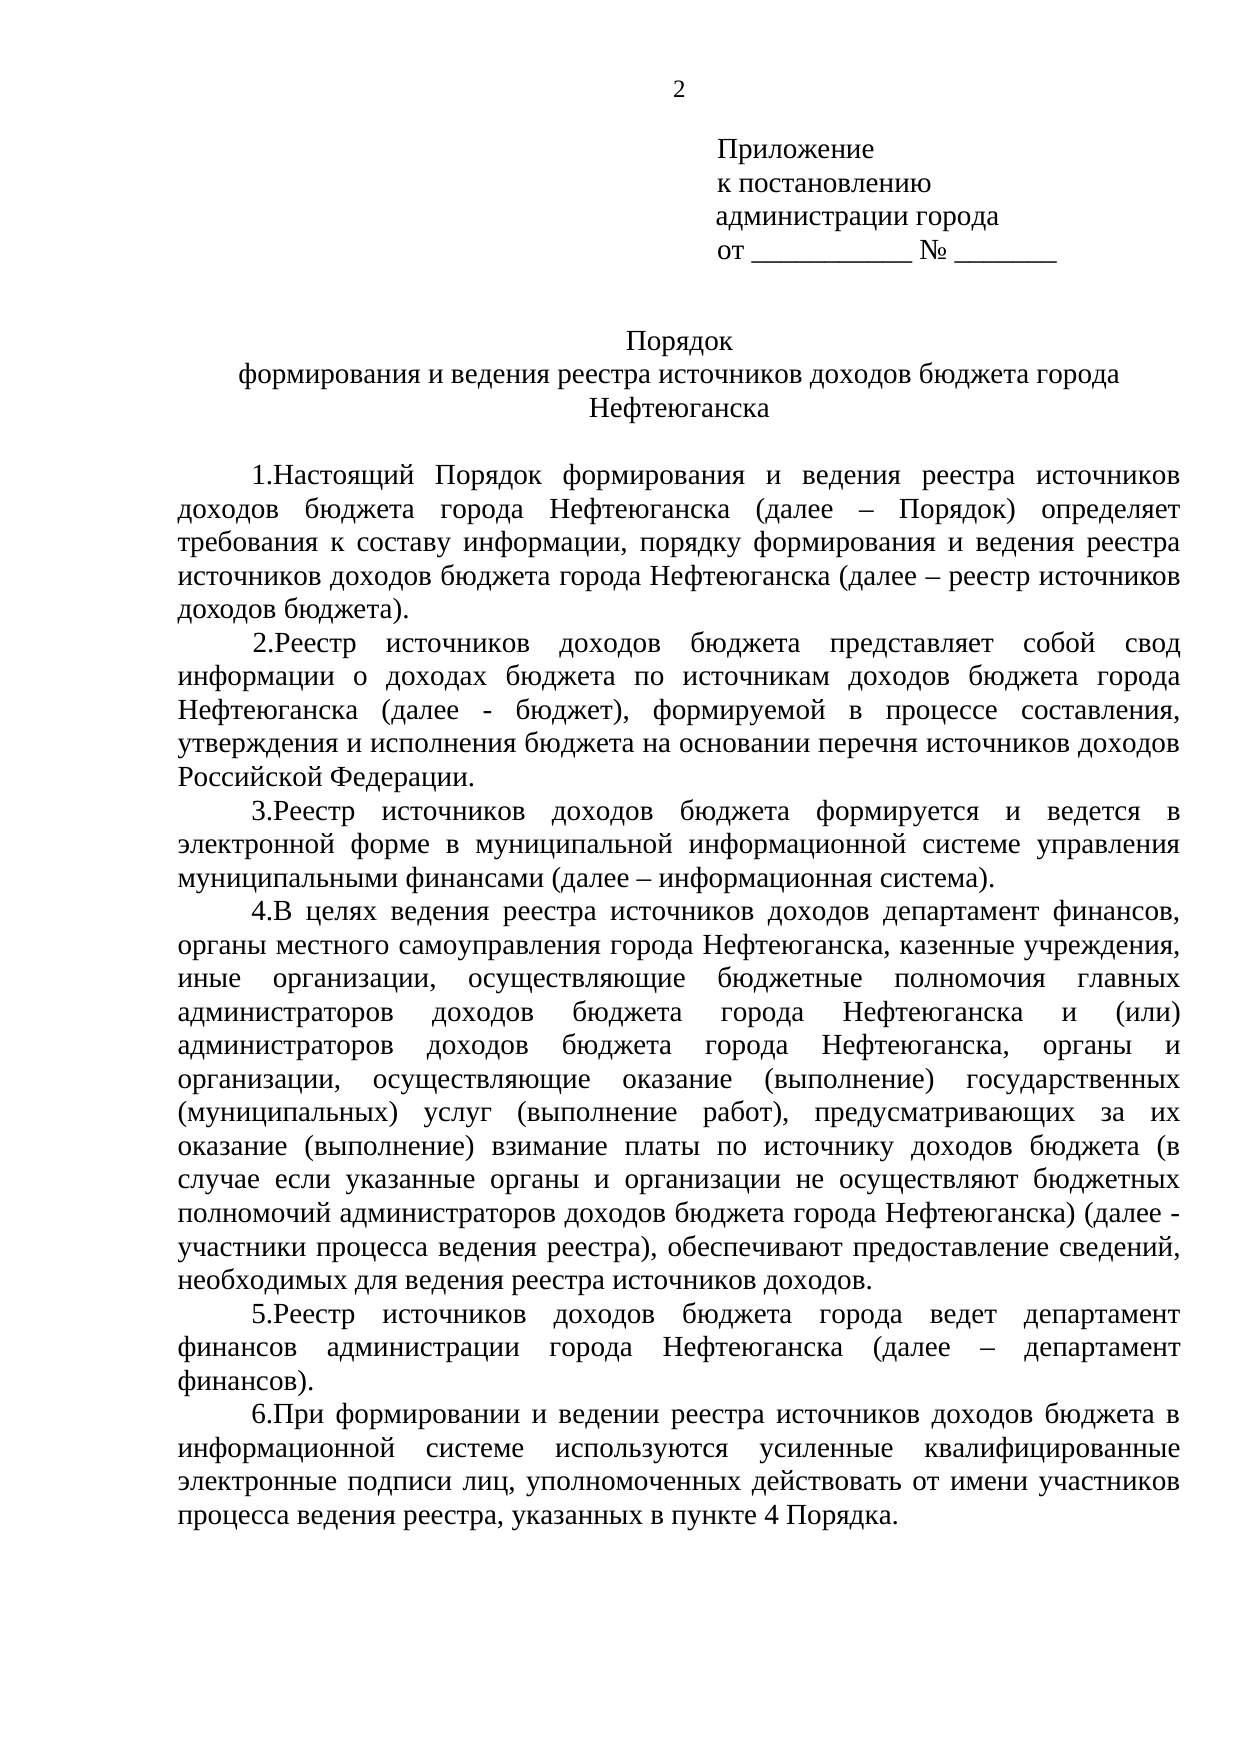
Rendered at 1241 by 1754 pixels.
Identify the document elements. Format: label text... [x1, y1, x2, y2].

title Порядок [177, 323, 1181, 357]
text 1.Настоящий Порядок формирования и ведения реестра источников доходов бюджета города Нефтеюганска (далее – Порядок) определяет требования к составу информации, порядку формирования и ведения реестра источников доходов бюджета города Нефтеюганска (далее – реестр источников доходов бюджета). [177, 457, 1181, 625]
text к постановлению [177, 165, 1181, 198]
text 4.В целях ведения реестра источников доходов департамент финансов, органы местного самоуправления города Нефтеюганска, казенные учреждения, иные организации, осуществляющие бюджетные полномочия главных администраторов доходов бюджета города Нефтеюганска и (или) администраторов доходов бюджета города Нефтеюганска, органы и организации, осуществляющие оказание (выполнение) государственных (муниципальных) услуг (выполнение работ), предусматривающих за их оказание (выполнение) взимание платы по источнику доходов бюджета (в случае если указанные органы и организации не осуществляют бюджетных полномочий администраторов доходов бюджета города Нефтеюганска) (далее - участники процесса ведения реестра), обеспечивают предоставление сведений, необходимых для ведения реестра источников доходов. [177, 893, 1181, 1296]
text 2.Реестр источников доходов бюджета представляет собой свод информации о доходах бюджета по источникам доходов бюджета города Нефтеюганска (далее - бюджет), формируемой в процессе составления, утверждения и исполнения бюджета на основании перечня источников доходов Российской Федерации. [177, 625, 1181, 793]
text Приложение [177, 131, 1181, 165]
text от ___________ № _______ [177, 232, 1181, 266]
text 3.Реестр источников доходов бюджета формируется и ведется в электронной форме в муниципальной информационной системе управления муниципальными финансами (далее – информационная система). [177, 793, 1181, 893]
text 6.При формировании и ведении реестра источников доходов бюджета в информационной системе используются усиленные квалифицированные электронные подписи лиц, уполномоченных действовать от имени участников процесса ведения реестра, указанных в пункте 4 Порядка. [177, 1396, 1181, 1531]
text формирования и ведения реестра источников доходов бюджета города Нефтеюганска [177, 357, 1181, 424]
text администрации города [693, 198, 1181, 232]
text 5.Реестр источников доходов бюджета города ведет департамент финансов администрации города Нефтеюганска (далее – департамент финансов). [177, 1296, 1181, 1396]
